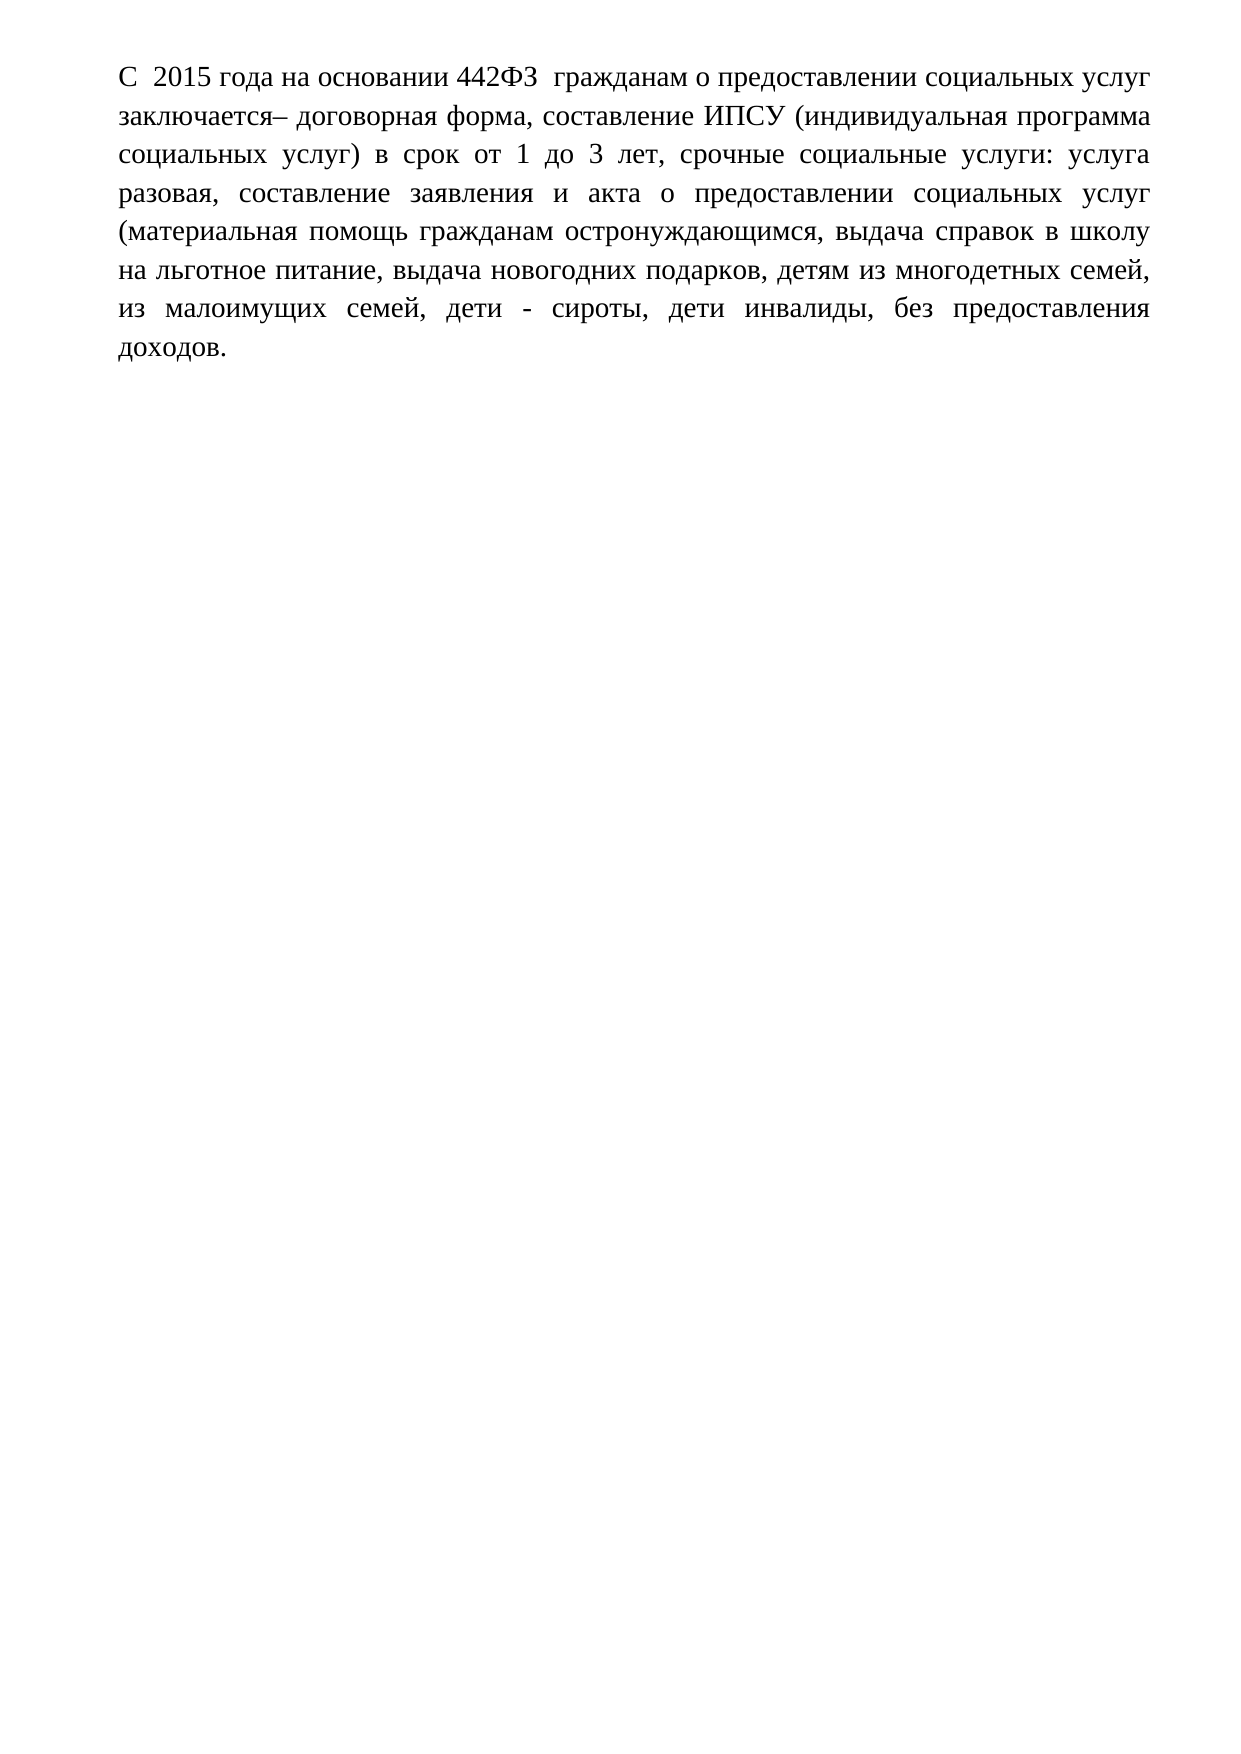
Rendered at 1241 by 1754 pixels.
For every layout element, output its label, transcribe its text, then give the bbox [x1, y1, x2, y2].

text С 2015 года на основании 442ФЗ гражданам о предоставлении социальных услуг заключается– договорная форма, составление ИПСУ (индивидуальная программа социальных услуг) в срок от 1 до 3 лет, срочные социальные услуги: услуга разовая, составление заявления и акта о предоставлении социальных услуг (материальная помощь гражданам остронуждающимся, выдача справок в школу на льготное питание, выдача новогодних подарков, детям из многодетных семей, из малоимущих семей, дети - сироты, дети инвалиды, без предоставления доходов. [118, 59, 1152, 362]
